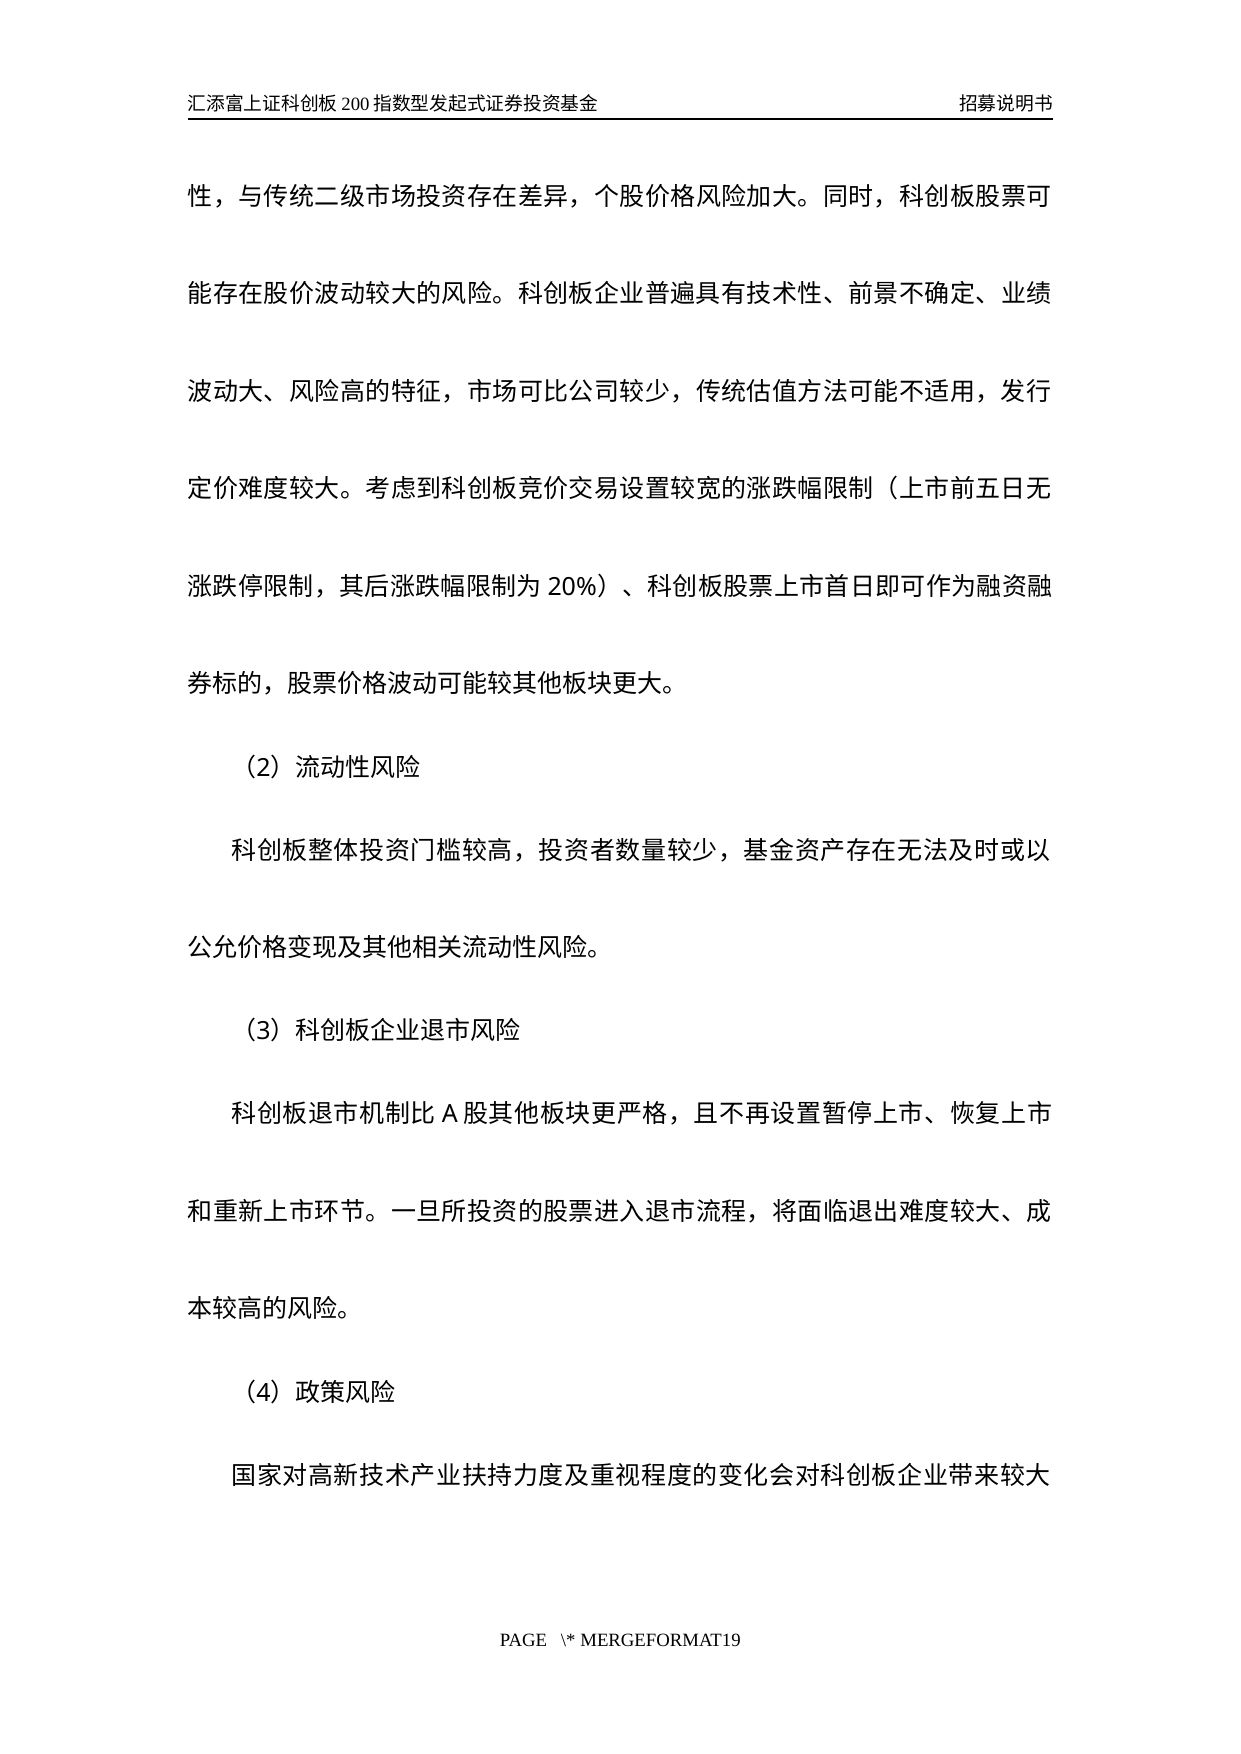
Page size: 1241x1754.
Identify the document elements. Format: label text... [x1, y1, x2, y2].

text 科创板退市机制比A股其他板块更严格，且不再设置暂停上市、恢复上市和重新上市环节。一旦所投资的股票进入退市流程，将面临退出难度较大、成本较高的风险。 [187, 1079, 1053, 1339]
text （3）科创板企业退市风险 [187, 996, 1053, 1061]
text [187, 1441, 1053, 1506]
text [187, 162, 1053, 714]
text 科创板整体投资门槛较高，投资者数量较少，基金资产存在无法及时或以公允价格变现及其他相关流动性风险。 [187, 816, 1053, 978]
text （2）流动性风险 [187, 733, 1053, 798]
text （4）政策风险 [187, 1358, 1053, 1423]
